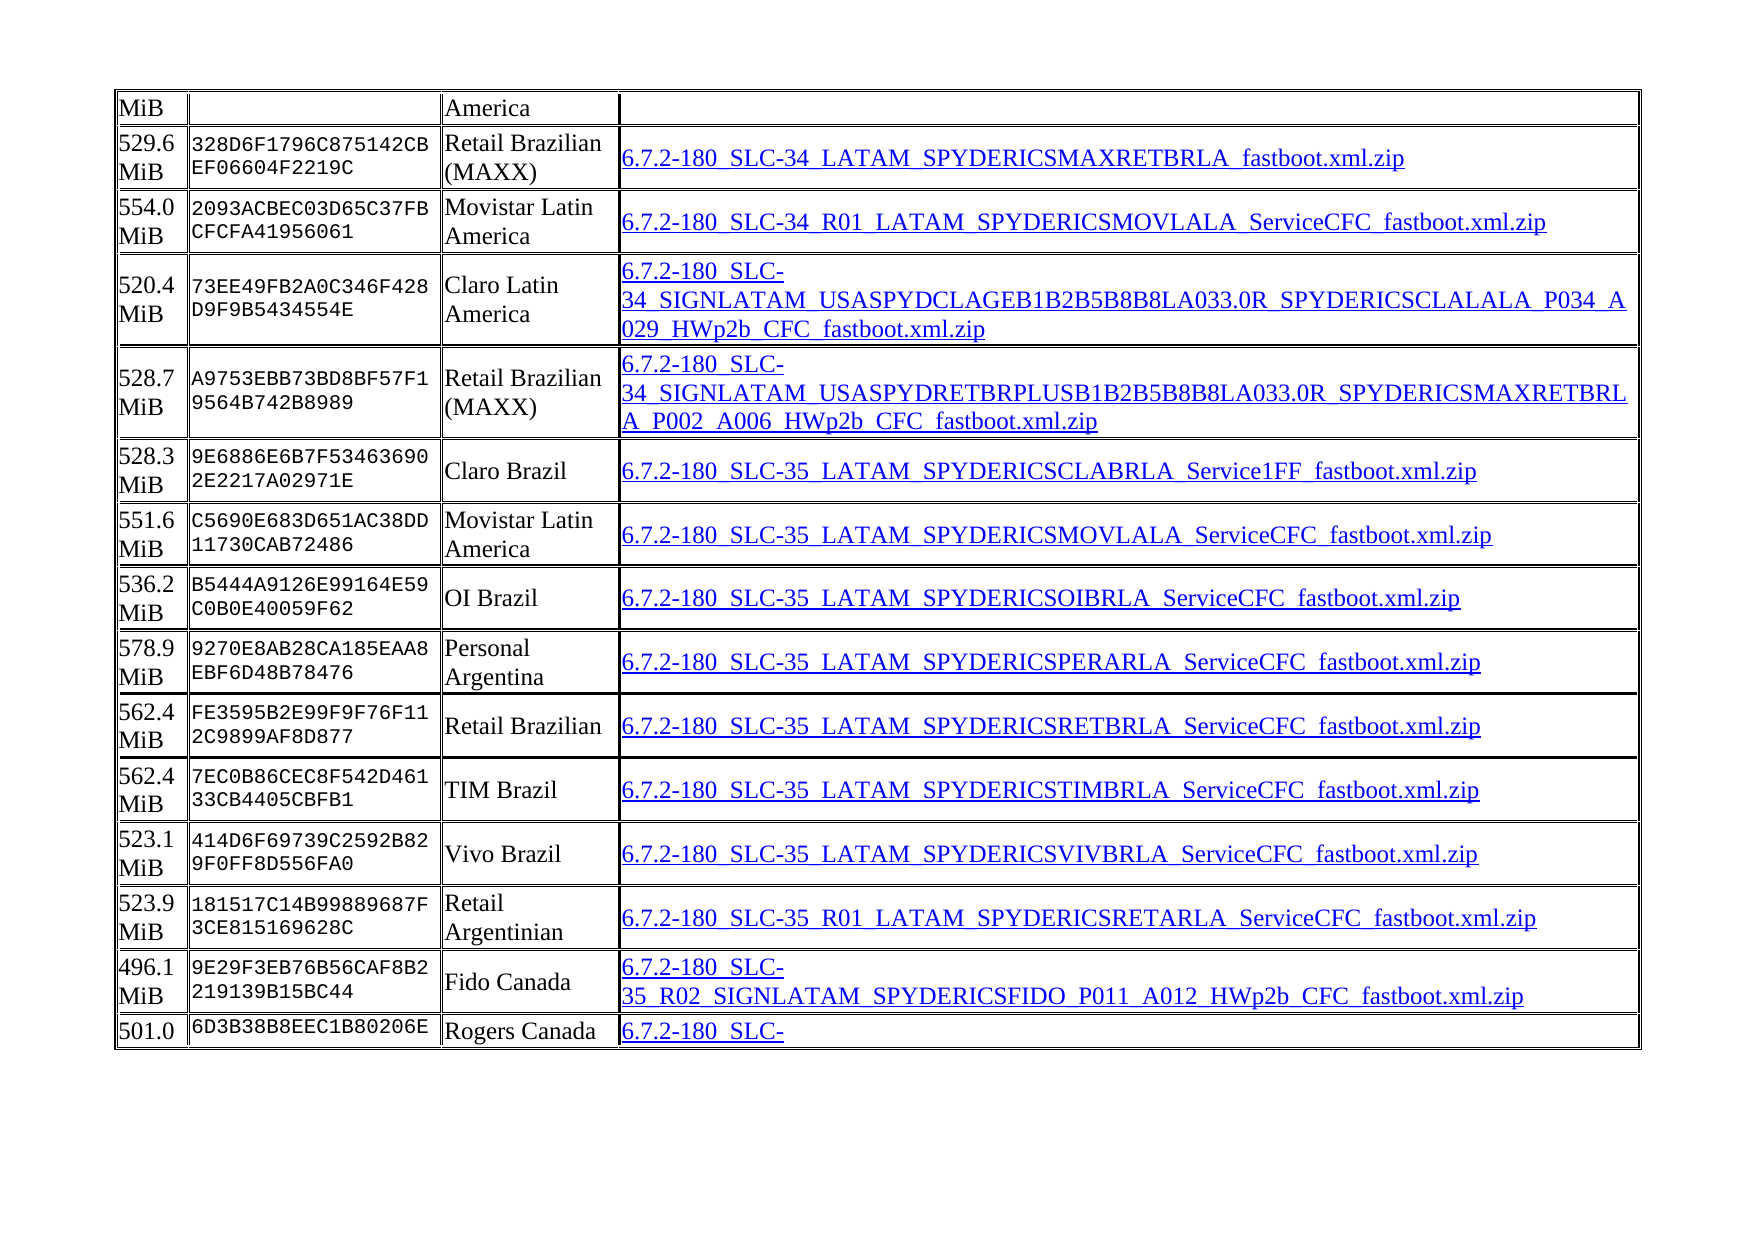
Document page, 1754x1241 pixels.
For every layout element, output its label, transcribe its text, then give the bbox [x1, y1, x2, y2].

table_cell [619, 1011, 1639, 1046]
table_cell Movistar Latin America [443, 504, 618, 564]
table_cell 529.6 MiB [116, 124, 189, 188]
table_cell 7EC0B86CEC8F542D46133CB4405CBFB1 [190, 759, 440, 820]
table_cell 6.7.2-180_SLC-35_R01_LATAM_SPYDERICSRETARLA_ServiceCFC_fastboot.xml.zip [619, 884, 1640, 947]
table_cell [189, 92, 442, 124]
table_cell 562.4 MiB [118, 692, 187, 756]
table_cell 414D6F69739C2592B829F0FF8D556FA0 [190, 823, 440, 884]
table_cell 562.4 MiB [118, 756, 187, 820]
table_cell TIM Brazil [443, 759, 618, 820]
table_cell A9753EBB73BD8BF57F19564B742B8989 [190, 348, 440, 437]
table_cell Retail Argentinian [443, 887, 618, 947]
table_cell 181517C14B99889687F3CE815169628C [190, 887, 440, 947]
table_cell 6.7.2-180_SLC-34_SIGNLATAM_USASPYDRETBRPLUSB1B2B5B8B8LA033.0R_SPYDERICSMAXRETBRLA_P002_A006_HWp2b_CFC_fastboot.xml.zip [621, 344, 1639, 437]
table_cell 2093ACBEC03D65C37FBCFCFA41956061 [190, 191, 440, 251]
table_cell 536.2 MiB [118, 564, 187, 628]
table_cell 501.0 MiB [118, 1011, 189, 1046]
table_cell 9E29F3EB76B56CAF8B2219139B15BC44 [190, 951, 440, 1011]
table_cell 6.7.2-180_SLC-35_LATAM_SPYDERICSCLABRLA_Service1FF_fastboot.xml.zip [619, 437, 1640, 501]
table_cell Movistar Latin America [443, 191, 618, 251]
table_cell Fido Canada [443, 951, 618, 1011]
table_cell 9E6886E6B7F534636902E2217A02971E [190, 440, 440, 501]
table_cell Claro Latin America [442, 90, 619, 124]
table_cell 6.7.2-180_SLC-34_SIGNLATAM_USASPYDCLAGEB1B2B5B8B8LA033.0R_SPYDERICSCLALALA_P034_A029_HWp2b_CFC_fastboot.xml.zip [621, 251, 1639, 344]
table_cell 6.7.2-180_SLC-35_LATAM_SPYDERICSTIMBRLA_ServiceCFC_fastboot.xml.zip [621, 756, 1638, 820]
table_cell 6.7.2-180_SLC-35_LATAM_SPYDERICSMOVLALA_ServiceCFC_fastboot.xml.zip [619, 501, 1640, 564]
table_cell B5444A9126E99164E59C0B0E40059F62 [190, 568, 440, 628]
table_cell Claro Latin America [443, 255, 618, 344]
table_cell Retail Brazilian [443, 695, 618, 756]
table_cell 521.4 MiB [118, 92, 189, 124]
table_cell Retail Brazilian (MAXX) [443, 348, 618, 437]
table_cell 496.1 MiB [118, 948, 187, 1011]
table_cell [619, 92, 1638, 124]
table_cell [189, 1015, 442, 1046]
table_cell 520.4 MiB [118, 251, 187, 344]
table_cell 6.7.2-180_SLC-34_R01_LATAM_SPYDERICSMOVLALA_ServiceCFC_fastboot.xml.zip [619, 188, 1640, 251]
table_cell 578.9 MiB [118, 628, 187, 692]
table_cell 6.7.2-180_SLC-35_LATAM_SPYDERICSOIBRLA_ServiceCFC_fastboot.xml.zip [621, 564, 1639, 628]
table_cell 6.7.2-180_SLC-35_R02_SIGNLATAM_SPYDERICSFIDO_P011_A012_HWp2b_CFC_fastboot.xml.zip [621, 948, 1639, 1011]
table_cell 528.7 MiB [118, 344, 187, 437]
table_cell FE3595B2E99F9F76F112C9899AF8D877 [190, 695, 440, 756]
table_cell 9270E8AB28CA185EAA8EBF6D48B78476 [190, 632, 440, 692]
table_cell 528.3 MiB [116, 437, 189, 501]
table_cell Rogers Canada [442, 1015, 619, 1046]
table_cell 328D6F1796C875142CBEF06604F2219C [190, 127, 440, 188]
table_cell 554.0 MiB [116, 188, 189, 251]
table_cell 6.7.2-180_SLC-34_LATAM_SPYDERICSMAXRETBRLA_fastboot.xml.zip [619, 124, 1640, 188]
table_cell Retail Brazilian (MAXX) [443, 127, 618, 188]
table_cell 6.7.2-180_SLC-35_LATAM_SPYDERICSVIVBRLA_ServiceCFC_fastboot.xml.zip [619, 820, 1640, 884]
table_cell C5690E683D651AC38DD11730CAB72486 [190, 504, 440, 564]
table_cell Claro Brazil [443, 440, 618, 501]
table_cell 6.7.2-180_SLC-35_LATAM_SPYDERICSRETBRLA_ServiceCFC_fastboot.xml.zip [621, 692, 1638, 756]
table_cell 551.6 MiB [116, 501, 189, 564]
table_cell 6.7.2-180_SLC-35_LATAM_SPYDERICSPERARLA_ServiceCFC_fastboot.xml.zip [621, 628, 1639, 692]
table_cell Personal Argentina [443, 632, 618, 692]
table_cell 523.9 MiB [116, 884, 189, 947]
table_cell 73EE49FB2A0C346F428D9F9B5434554E [190, 255, 440, 344]
table_cell Vivo Brazil [443, 823, 618, 884]
table_cell OI Brazil [443, 568, 618, 628]
table_cell 523.1 MiB [116, 820, 189, 884]
